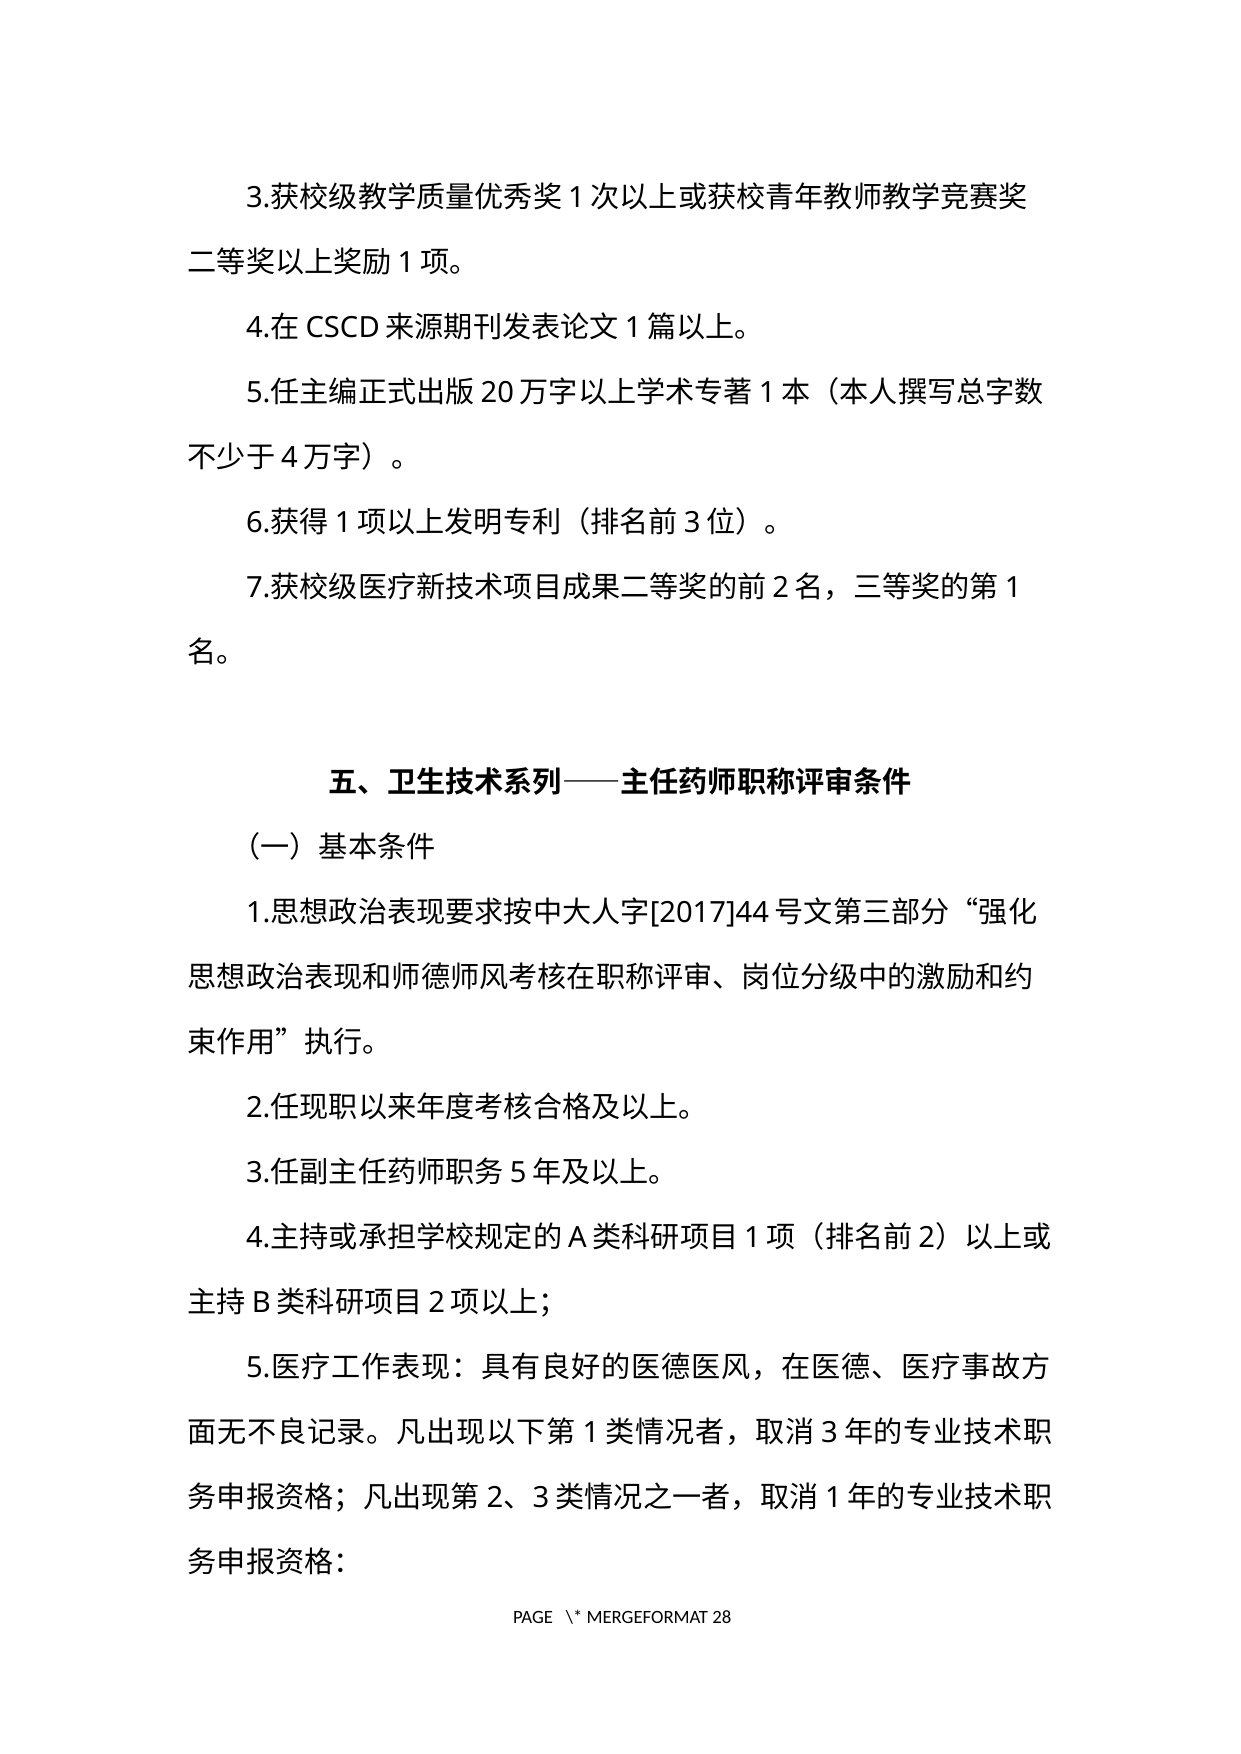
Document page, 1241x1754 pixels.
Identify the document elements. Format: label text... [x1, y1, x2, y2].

text 7.获校级医疗新技术项目成果二等奖的前2名，三等奖的第1名。 [187, 552, 1053, 682]
text 1.思想政治表现要求按中大人字[2017]44号文第三部分“强化思想政治表现和师德师风考核在职称评审、岗位分级中的激励和约束作用”执行。 [187, 877, 1053, 1072]
text 6.获得1项以上发明专利（排名前3位）。 [187, 487, 1053, 552]
text 4.在CSCD来源期刊发表论文1篇以上。 [187, 292, 1053, 357]
text 5.医疗工作表现：具有良好的医德医风，在医德、医疗事故方面无不良记录。凡出现以下第1类情况者，取消3年的专业技术职务申报资格；凡出现第2、3类情况之一者，取消1年的专业技术职务申报资格： [187, 1332, 1053, 1592]
text 3.任副主任药师职务5年及以上。 [187, 1137, 1053, 1202]
text 5.任主编正式出版20万字以上学术专著1本（本人撰写总字数不少于4万字）。 [187, 357, 1053, 487]
text （一）基本条件 [231, 812, 1053, 877]
text 2.任现职以来年度考核合格及以上。 [187, 1072, 1053, 1137]
text 五、卫生技术系列——主任药师职称评审条件 [187, 747, 1053, 812]
text 4.主持或承担学校规定的A类科研项目1项（排名前2）以上或主持B类科研项目2项以上； [187, 1202, 1053, 1332]
text 3.获校级教学质量优秀奖1次以上或获校青年教师教学竞赛奖二等奖以上奖励1项。 [187, 162, 1053, 292]
